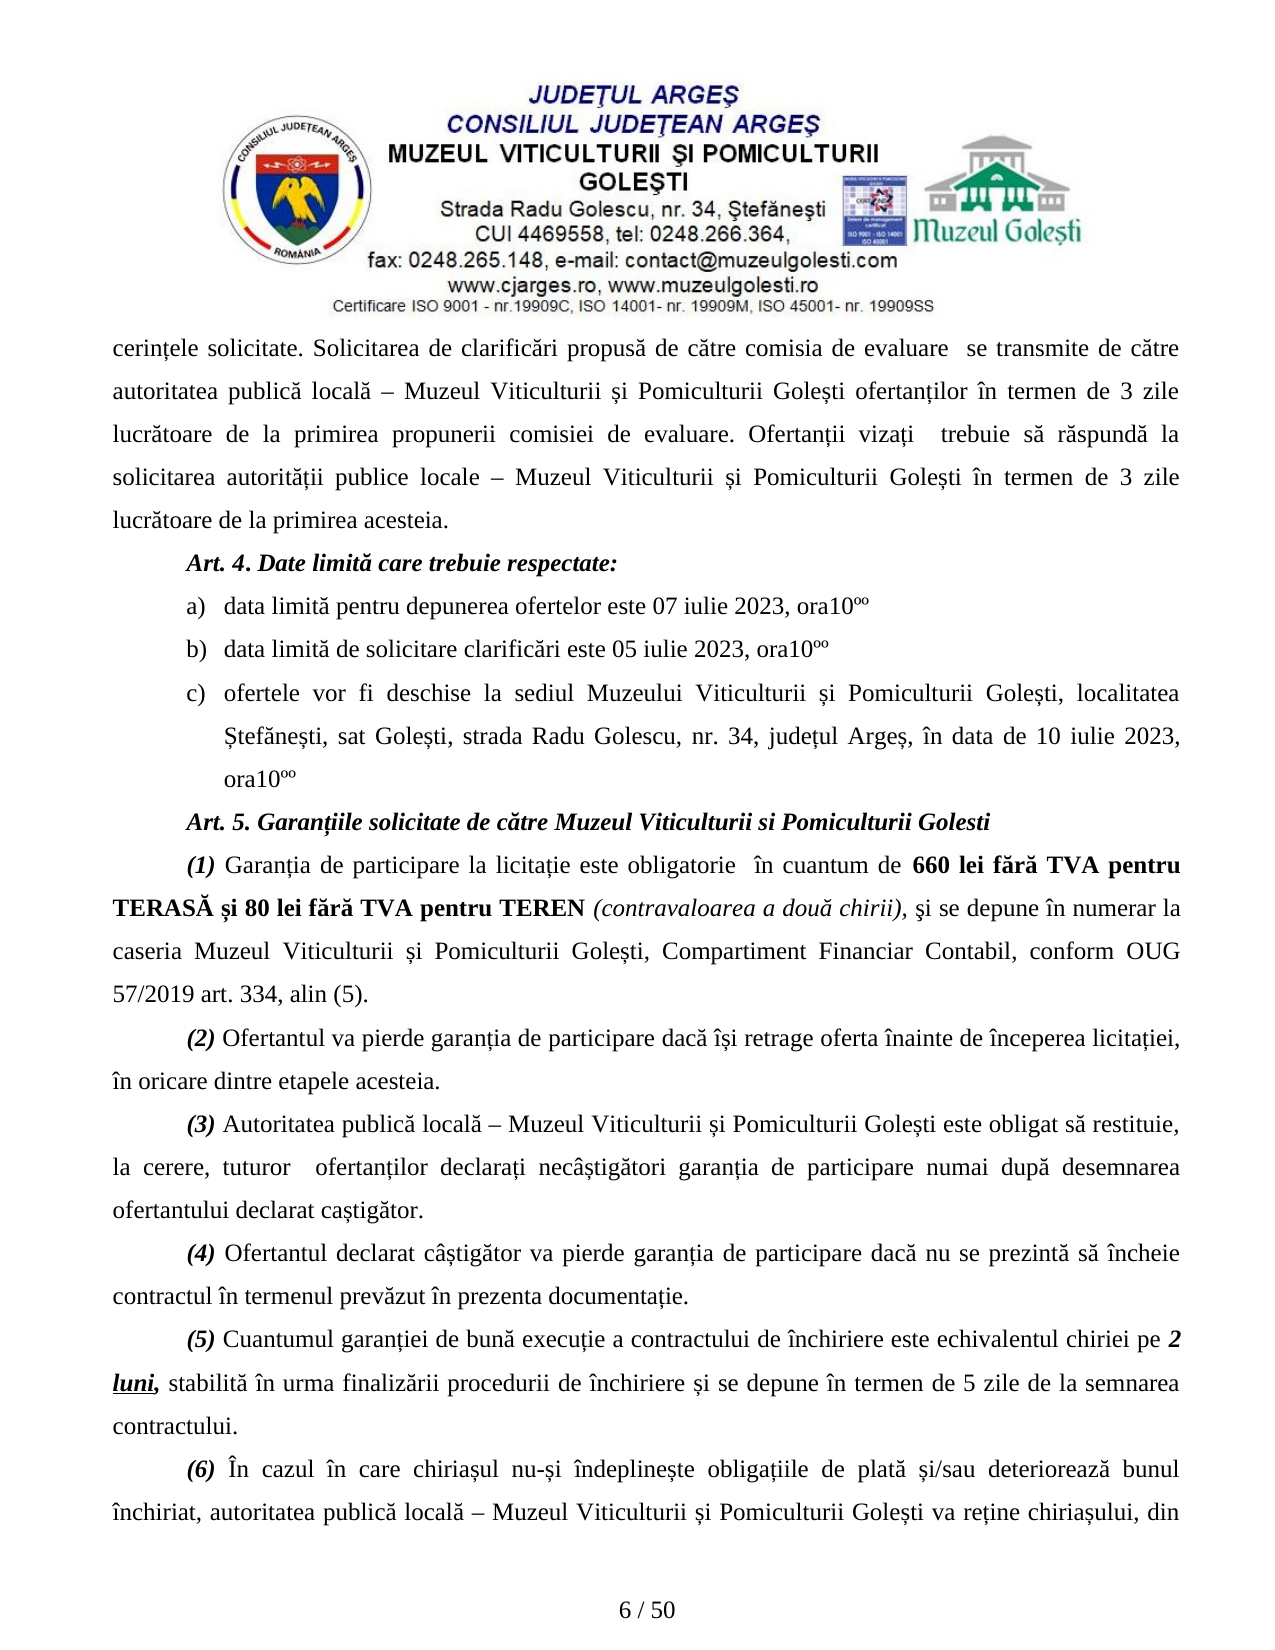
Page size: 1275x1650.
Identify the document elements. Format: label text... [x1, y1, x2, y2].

list data limită de solicitare clarificări este 05 iulie 2023, ora10ºº [186, 634, 1181, 663]
text Art. 5. Garanțiile solicitate de către Muzeul Viticulturii si Pomiculturii Golesti [112, 807, 1181, 836]
text (3) Autoritatea publică locală – Muzeul Viticulturii și Pomiculturii Golești este obligat să restituie, la cerere, tuturor ofertanților declarați necâștigători garanția de participare numai după desemnarea ofertantului declarat caștigător. [112, 1109, 1181, 1224]
text (5) Cuantumul garanției de bună execuție a contractului de închiriere este echivalentul chiriei pe 2 luni, stabilită în urma finalizării procedurii de închiriere și se depune în termen de 5 zile de la semnarea contractului. [112, 1324, 1181, 1439]
text (4) Ofertantul declarat câștigător va pierde garanția de participare dacă nu se prezintă să încheie contractul în termenul prevăzut în prezenta documentație. [112, 1238, 1181, 1310]
list ofertele vor fi deschise la sediul Muzeului Viticulturii și Pomiculturii Golești, localitatea Ștefănești, sat Golești, strada Radu Golescu, nr. 34, județul Argeș, în data de 10 iulie 2023, ora10ºº [186, 678, 1181, 793]
picture [176, 29, 1118, 333]
text Art. 4. Date limită care trebuie respectate: [112, 548, 1181, 577]
text (2) Ofertantul va pierde garanția de participare dacă își retrage oferta înainte de începerea licitației, în oricare dintre etapele acesteia. [112, 1023, 1181, 1094]
text (1) Garanția de participare la licitație este obligatorie în cuantum de 660 lei fără TVA pentru TERASĂ și 80 lei fără TVA pentru TEREN (contravaloarea a două chirii), şi se depune în numerar la caseria Muzeul Viticulturii și Pomiculturii Golești, Compartiment Financiar Contabil, conform OUG 57/2019 art. 334, alin (5). [112, 850, 1181, 1008]
list data limită pentru depunerea ofertelor este 07 iulie 2023, ora10ºº [186, 591, 1181, 620]
